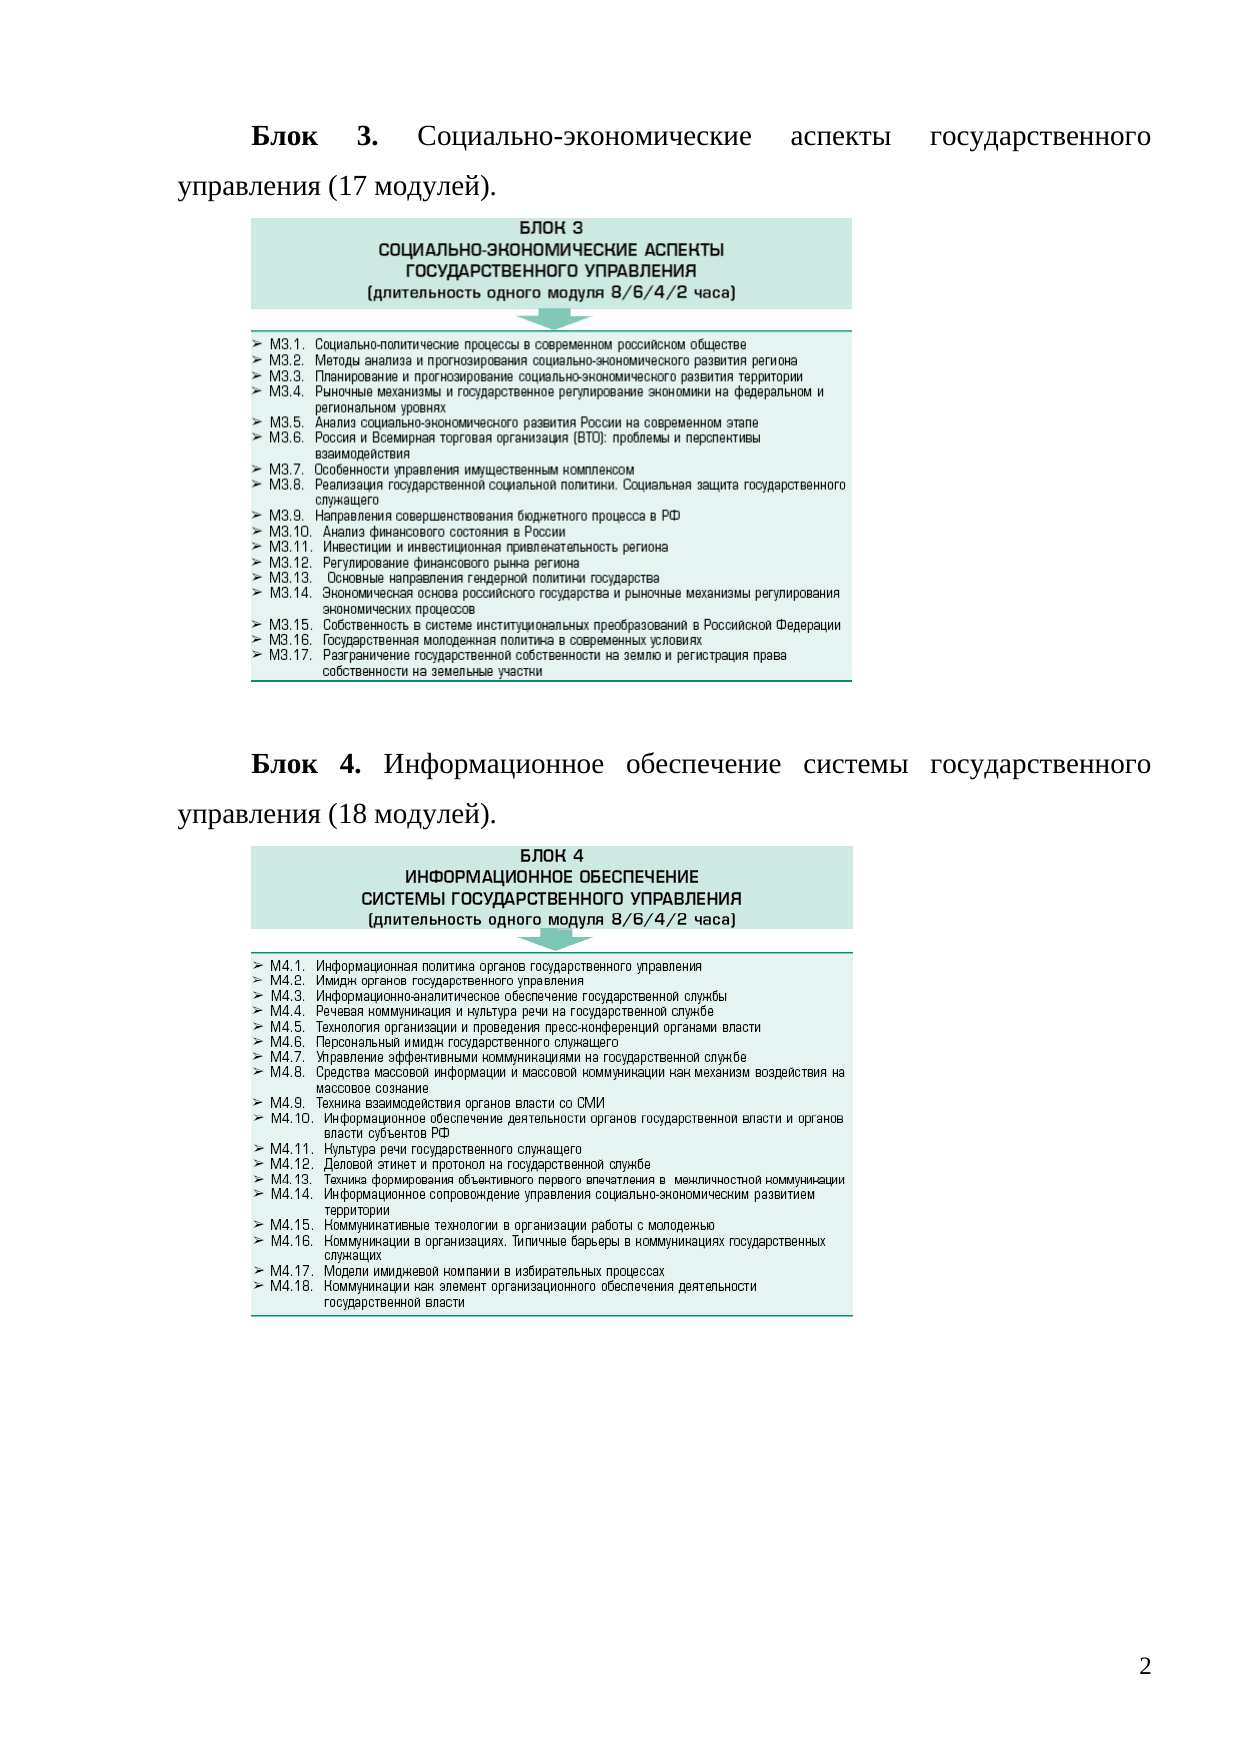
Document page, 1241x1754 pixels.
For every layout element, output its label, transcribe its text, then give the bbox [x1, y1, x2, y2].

picture [251, 218, 852, 682]
picture [251, 846, 853, 1317]
text Блок 4. Информационное обеспечение системы государственного управления (18 модулей). [177, 746, 1152, 830]
text Блок 3. Социально-экономические аспекты государственного управления (17 модулей). [177, 118, 1152, 202]
